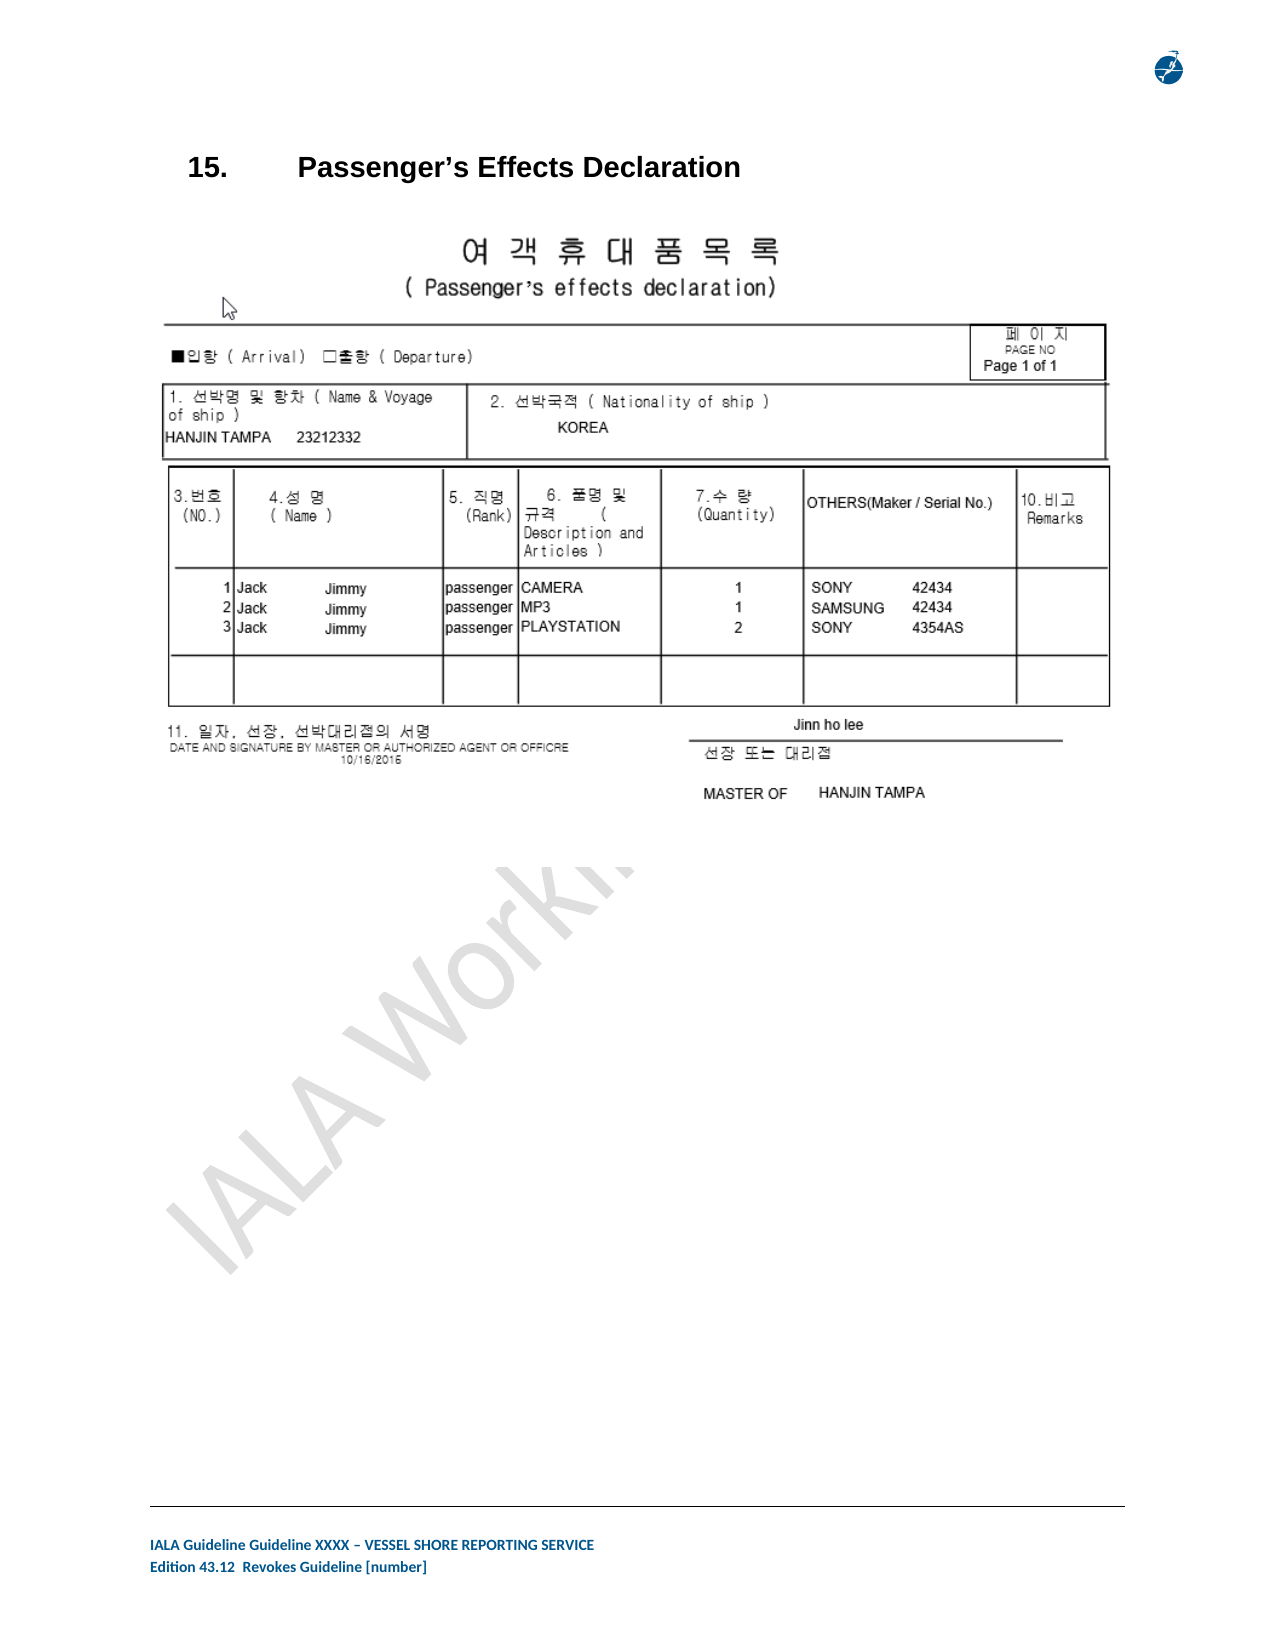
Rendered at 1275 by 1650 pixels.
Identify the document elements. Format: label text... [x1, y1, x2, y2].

picture [1123, 0, 1242, 119]
list Passenger’s Effects Declaration [187, 150, 1125, 183]
picture [150, 217, 1125, 867]
